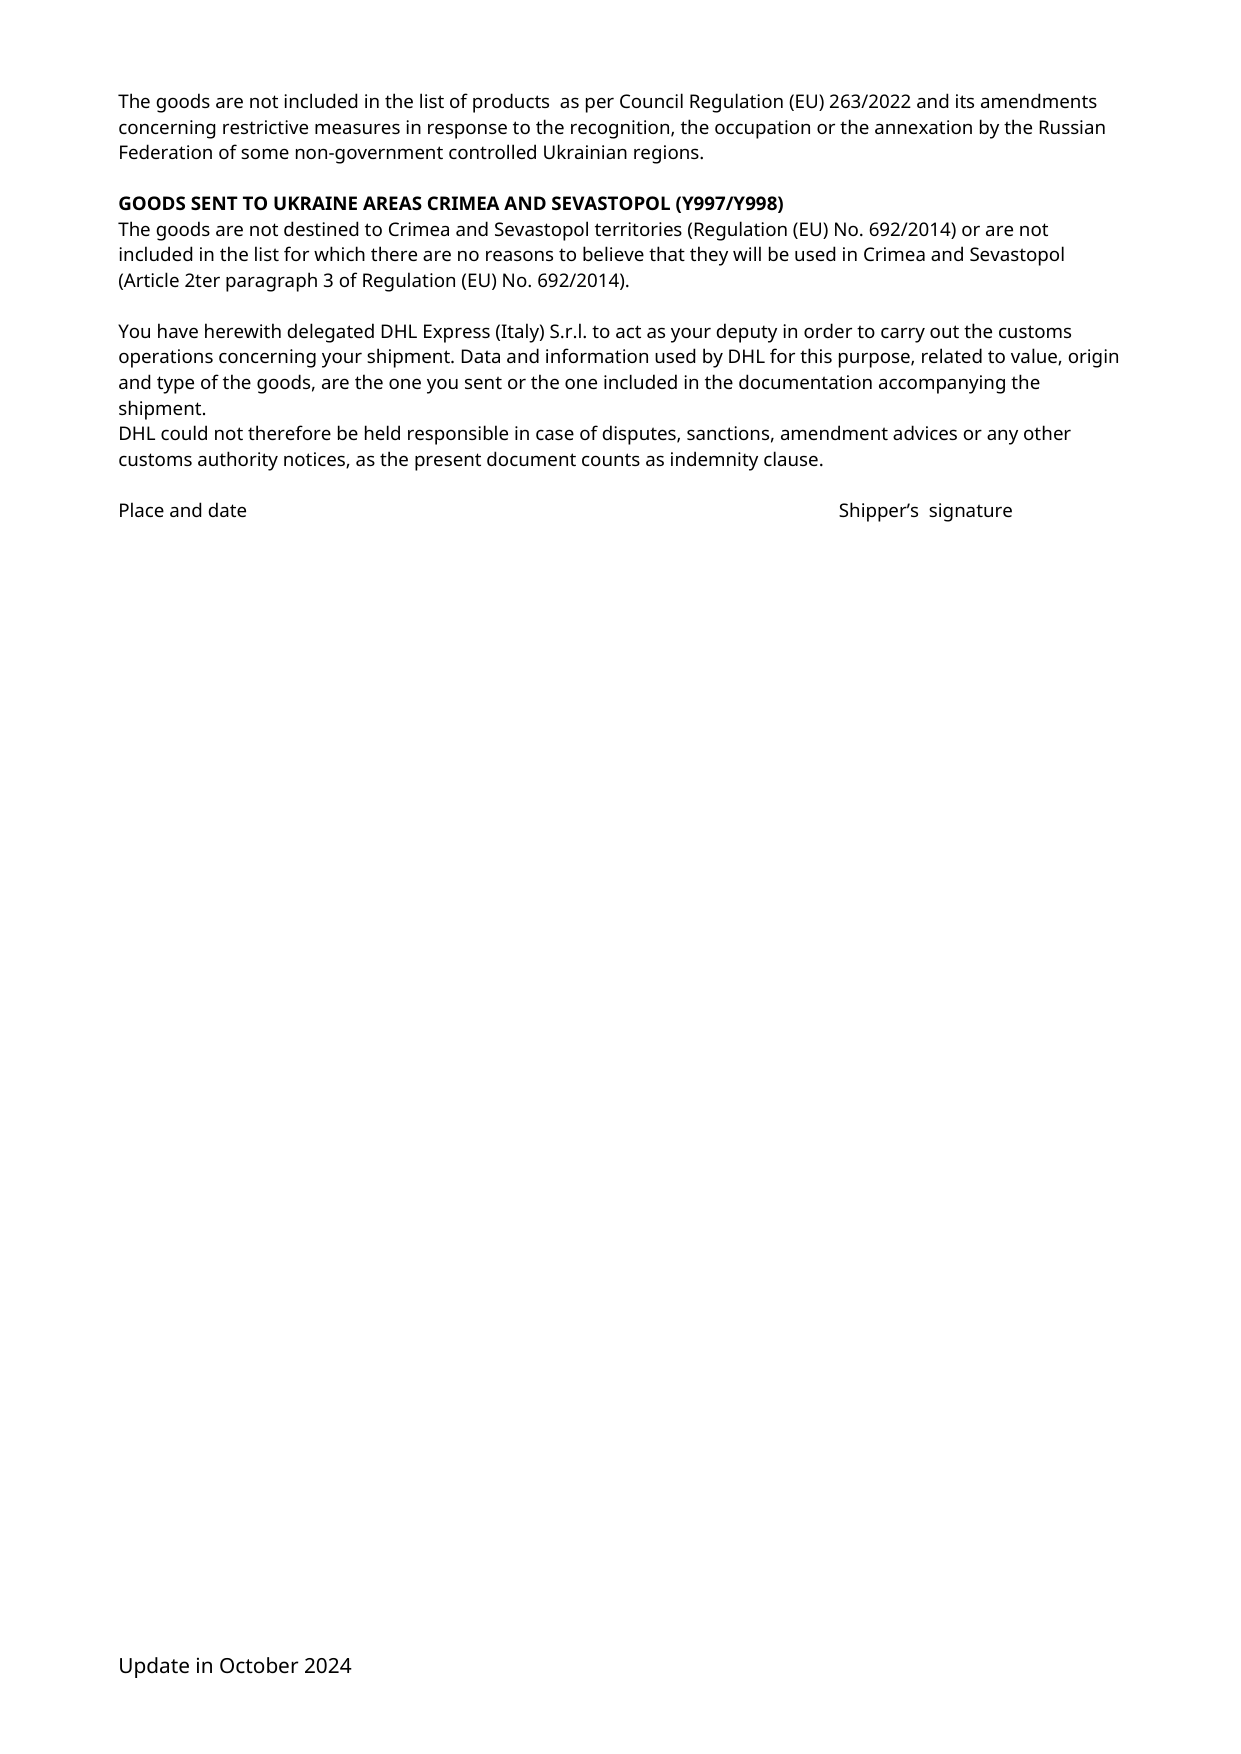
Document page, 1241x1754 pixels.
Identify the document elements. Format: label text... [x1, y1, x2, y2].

text You have herewith delegated DHL Express (Italy) S.r.l. to act as your deputy in order to carry out the customs operations concerning your shipment. Data and information used by DHL for this purpose, related to value, origin and type of the goods, are the one you sent or the one included in the documentation accompanying the shipment. [118, 318, 1122, 420]
text GOODS SENT TO UKRAINE AREAS CRIMEA AND SEVASTOPOL (Y997/Y998) [118, 191, 1122, 216]
text The goods are not destined to Crimea and Sevastopol territories (Regulation (EU) No. 692/2014) or are not included in the list for which there are no reasons to believe that they will be used in Crimea and Sevastopol (Article 2ter paragraph 3 of Regulation (EU) No. 692/2014). [118, 216, 1122, 293]
text Place and date Shipper’s signature [118, 497, 1122, 522]
text DHL could not therefore be held responsible in case of disputes, sanctions, amendment advices or any other customs authority notices, as the present document counts as indemnity clause. [118, 420, 1122, 471]
text The goods are not included in the list of products as per Council Regulation (EU) 263/2022 and its amendments concerning restrictive measures in response to the recognition, the occupation or the annexation by the Russian Federation of some non-government controlled Ukrainian regions. [118, 89, 1122, 165]
